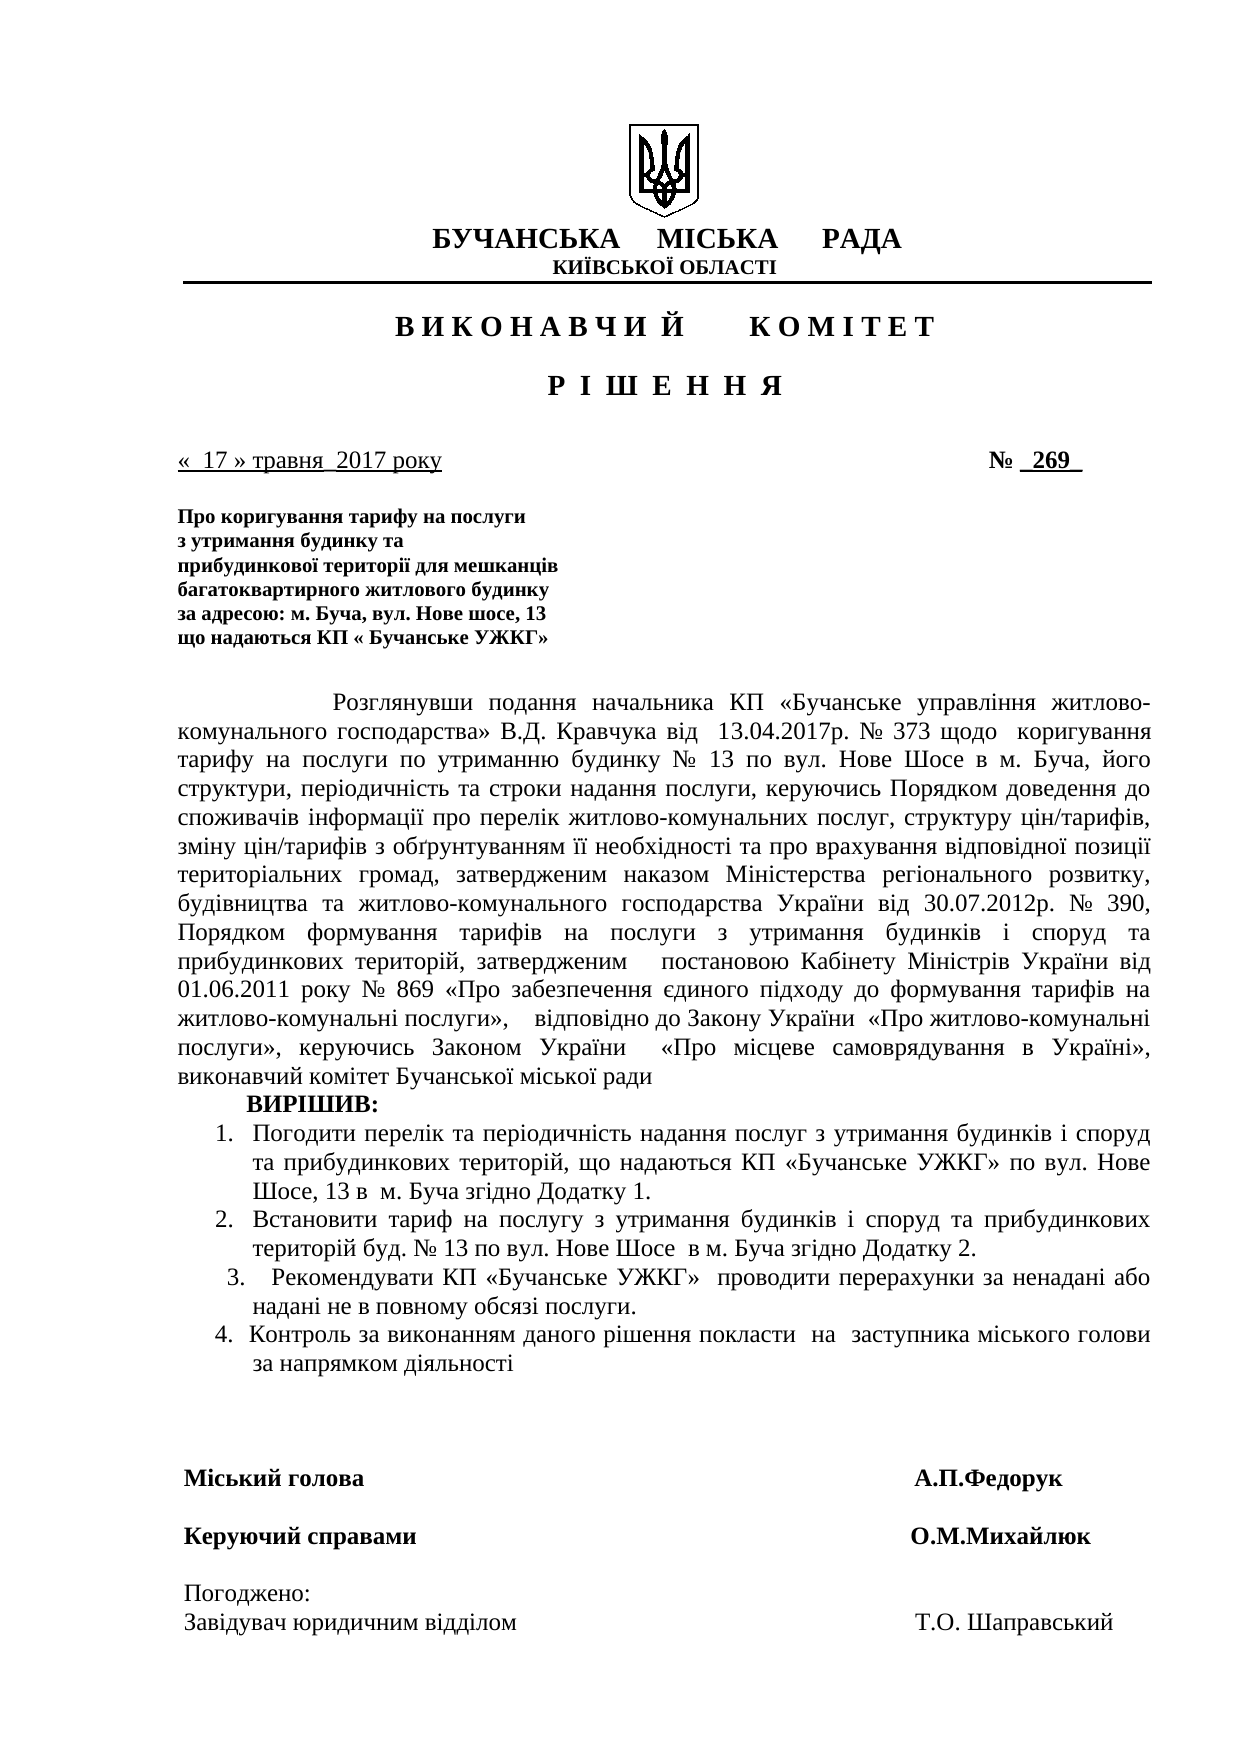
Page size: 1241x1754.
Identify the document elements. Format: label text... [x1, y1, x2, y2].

title Про коригування тарифу на послуги [177, 504, 1152, 528]
title багатоквартирного житлового будинку [177, 577, 1152, 601]
text БУЧАНСЬКА МІСЬКА РАДА [183, 221, 1152, 255]
text Завідувач юридичним відділом Т.О. Шаправський [177, 1607, 1152, 1636]
title з утримання будинку та [177, 528, 1152, 552]
subtitle « 17 » травня_2017 року № _269_ [177, 445, 1152, 474]
subtitle КИЇВСЬКОЇ ОБЛАСТІ [183, 255, 1152, 281]
list Погодити перелік та періодичність надання послуг з утримання будинків і споруд та прибудинкових територій, що надаються КП «Бучанське УЖКГ» по вул. Нове Шосе, 13 в м. Буча згідно Додатку 1. [215, 1118, 1152, 1204]
text 4. Контроль за виконанням даного рішення покласти на заступника міського голови за напрямком діяльності [207, 1319, 1152, 1377]
title прибудинкової території для мешканців [177, 552, 1152, 577]
text Міський голова А.П.Федорук [183, 1463, 1152, 1492]
text ВИРІШИВ: [177, 1089, 1152, 1118]
list Встановити тариф на послугу з утримання будинків і споруд та прибудинкових територій буд. № 13 по вул. Нове Шосе в м. Буча згідно Додатку 2. [215, 1204, 1152, 1262]
title за адресою: м. Буча, вул. Нове шосе, 13 [177, 601, 1152, 625]
text Керуючий справами О.М.Михайлюк [183, 1521, 1152, 1549]
title що надаються КП « Бучанське УЖКГ» [177, 625, 1152, 649]
text Розглянувши подання начальника КП «Бучанське управління житлово-комунального господарства» В.Д. Кравчука від 13.04.2017р. № 373 щодо коригування тарифу на послуги по утриманню будинку № 13 по вул. Нове Шосе в м. Буча, його структури, періодичність та строки надання послуги, керуючись Порядком доведення до споживачів інформації про перелік житлово-комунальних послуг, структуру цін/тарифів, зміну цін/тарифів з обґрунтуванням її необхідності та про врахування відповідної позиції територіальних громад, затвердженим наказом Міністерства регіонального розвитку, будівництва та житлово-комунального господарства України від 30.07.2012р. № 390, Порядком формування тарифів на послуги з утримання будинків і споруд та прибудинкових територій, затвердженим постановою Кабінету Міністрів України від 01.06.2011 року № 869 «Про забезпечення єдиного підходу до формування тарифів на житлово-комунальні послуги», відповідно до Закону України «Про житлово-комунальні послуги», керуючись Законом України «Про місцеве самоврядування в Україні», виконавчий комітет Бучанської міської ради [177, 687, 1152, 1089]
text 3. Рекомендувати КП «Бучанське УЖКГ» проводити перерахунки за ненадані або надані не в повному обсязі послуги. [183, 1262, 1152, 1319]
subtitle В И К О Н А В Ч И Й К О М І Т Е Т [177, 309, 1152, 343]
subtitle Р І Ш Е Н Н Я [177, 368, 1152, 401]
text Погоджено: [183, 1578, 1152, 1607]
